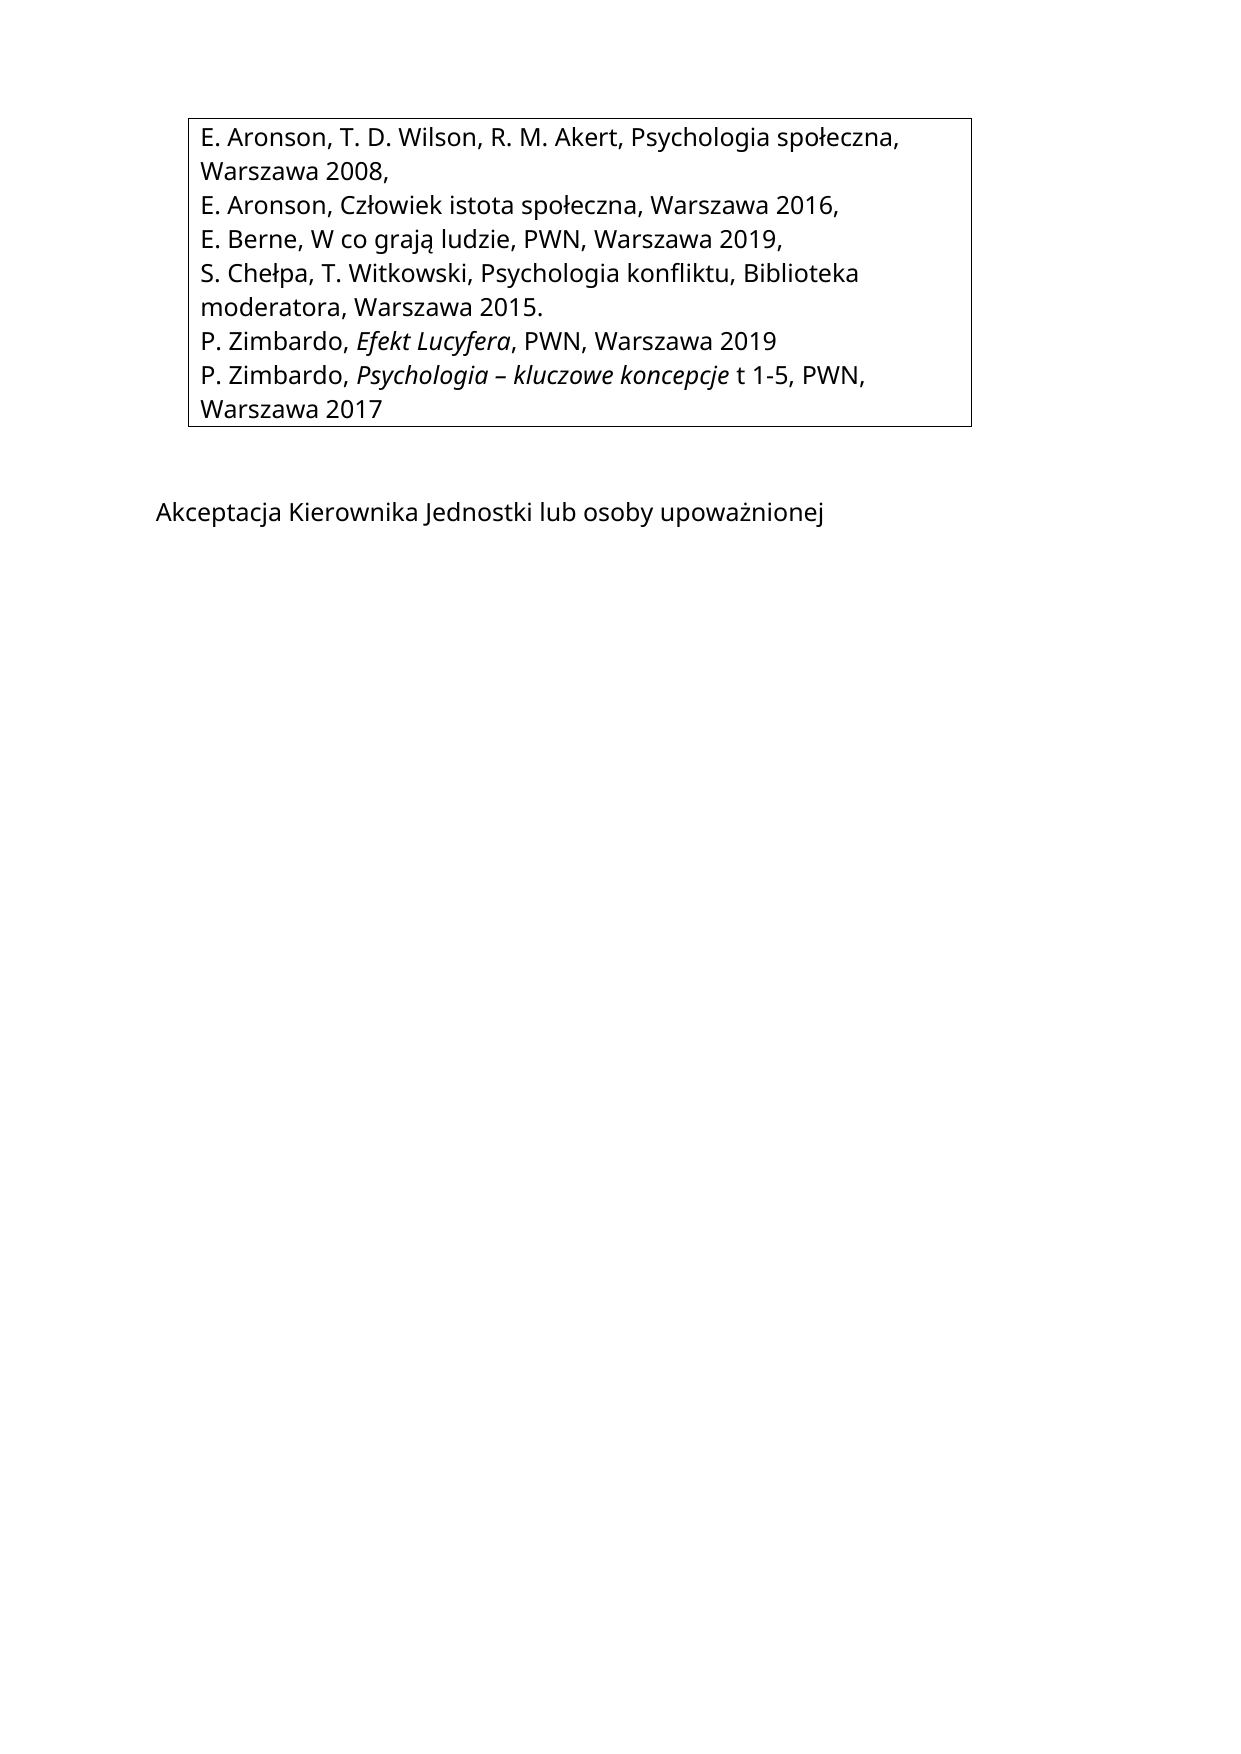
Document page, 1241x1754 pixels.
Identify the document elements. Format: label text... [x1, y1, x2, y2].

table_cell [189, 119, 971, 426]
text Akceptacja Kierownika Jednostki lub osoby upoważnionej [156, 495, 1122, 529]
